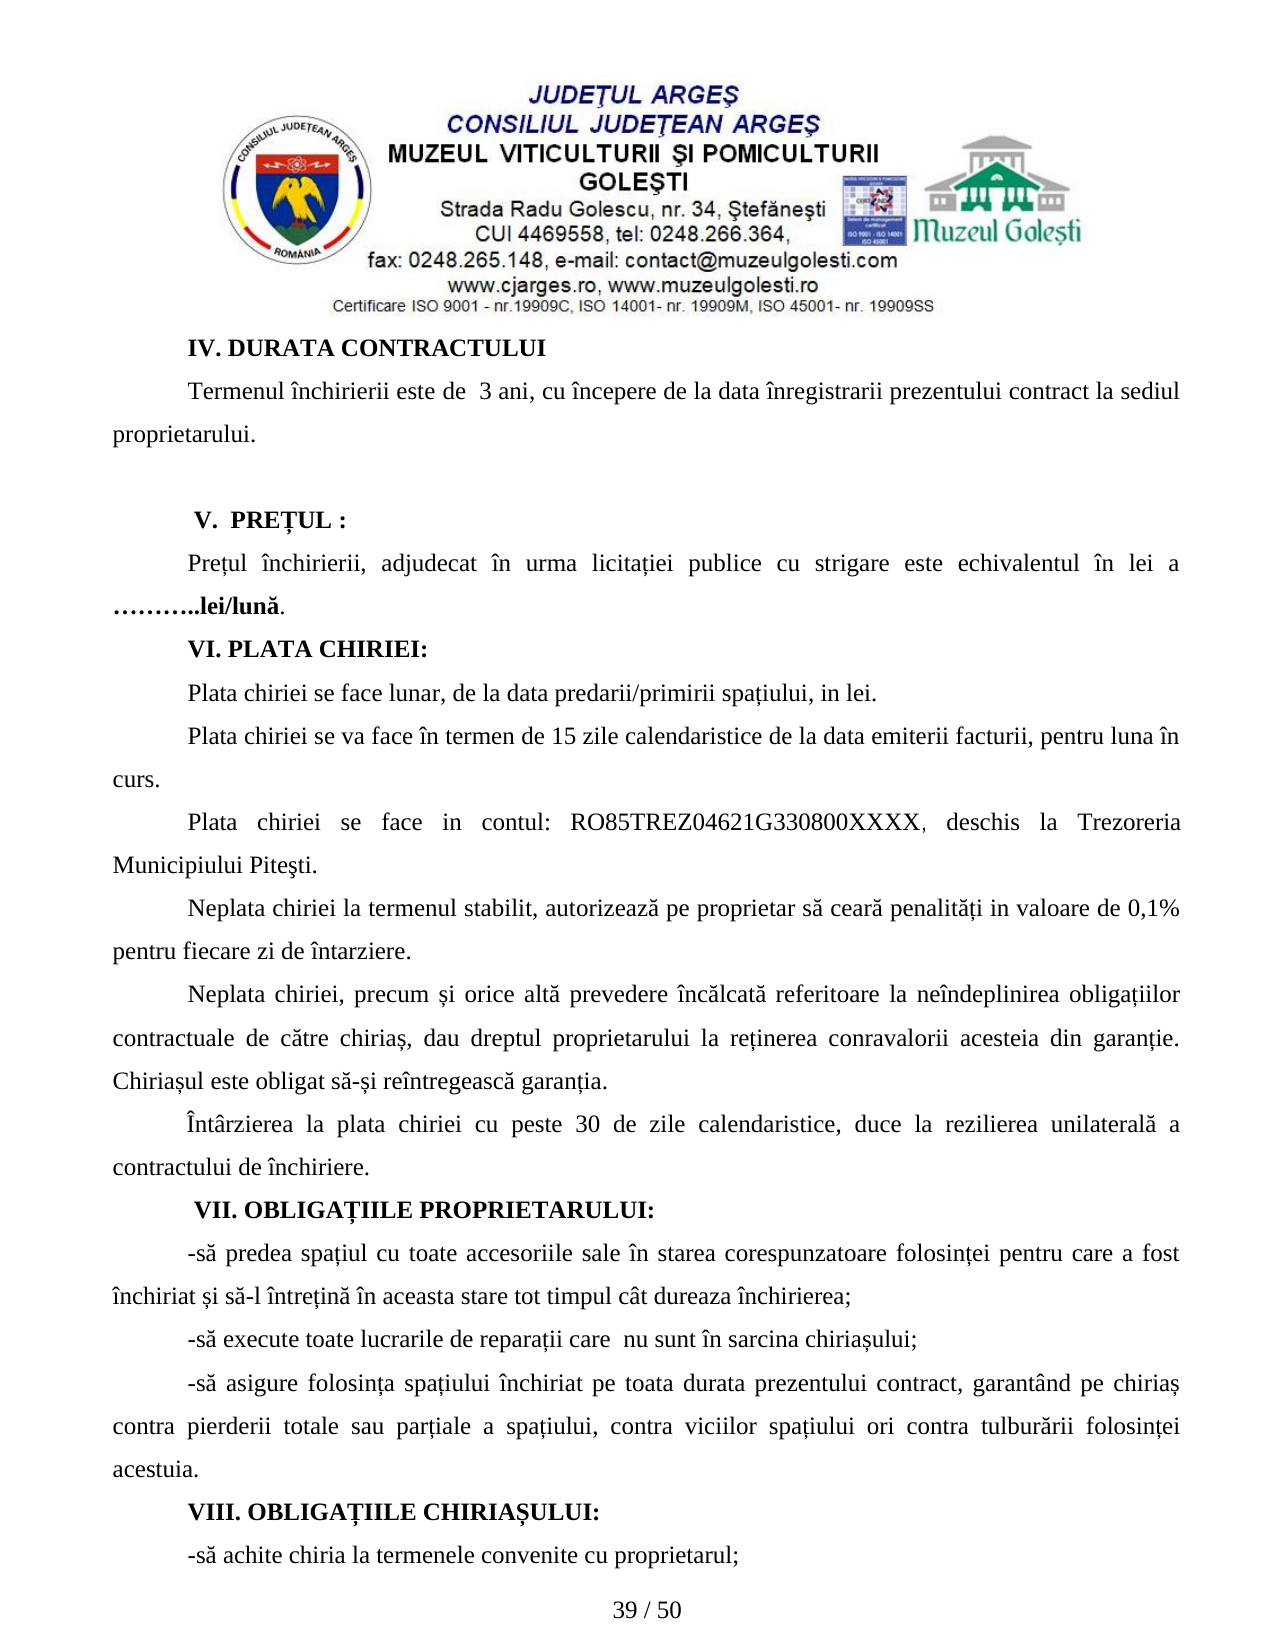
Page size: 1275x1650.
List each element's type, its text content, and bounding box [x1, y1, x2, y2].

text V. PREȚUL : [112, 505, 1181, 534]
text Plata chiriei se face in contul: RO85TREZ04621G330800XXXX, deschis la Trezoreria Municipiului Piteşti. [112, 807, 1181, 879]
text Neplata chiriei, precum și orice altă prevedere încălcată referitoare la neîndeplinirea obligațiilor contractuale de către chiriaș, dau dreptul proprietarului la reținerea conravalorii acesteia din garanție. Chiriașul este obligat să-și reîntregească garanția. [112, 979, 1181, 1094]
text Termenul închirierii este de 3 ani, cu începere de la data înregistrarii prezentului contract la sediul proprietarului. [112, 376, 1181, 448]
text Plata chiriei se va face în termen de 15 zile calendaristice de la data emiterii facturii, pentru luna în curs. [112, 721, 1181, 793]
text Neplata chiriei la termenul stabilit, autorizează pe proprietar să ceară penalități in valoare de 0,1% pentru fiecare zi de întarziere. [112, 893, 1181, 965]
text -să execute toate lucrarile de reparații care nu sunt în sarcina chiriașului; [112, 1324, 1181, 1353]
picture [176, 29, 1118, 333]
text VI. PLATA CHIRIEI: [112, 634, 1181, 663]
text Prețul închirierii, adjudecat în urma licitației publice cu strigare este echivalentul în lei a ………..lei/lună. [112, 548, 1181, 620]
text VIII. OBLIGAȚIILE CHIRIAȘULUI: [112, 1497, 1181, 1526]
text IV. DURATA CONTRACTULUI [112, 333, 1181, 361]
text -să achite chiria la termenele convenite cu proprietarul; [112, 1540, 1181, 1569]
text -să predea spațiul cu toate accesoriile sale în starea corespunzatoare folosinței pentru care a fost închiriat și să-l întrețină în aceasta stare tot timpul cât dureaza închirierea; [112, 1238, 1181, 1310]
text -să asigure folosința spațiului închiriat pe toata durata prezentului contract, garantând pe chiriaș contra pierderii totale sau parțiale a spațiului, contra viciilor spațiului ori contra tulburării folosinței acestuia. [112, 1368, 1181, 1483]
text VII. OBLIGAȚIILE PROPRIETARULUI: [112, 1195, 1181, 1224]
text Plata chiriei se face lunar, de la data predarii/primirii spațiului, in lei. [112, 678, 1181, 706]
text Întârzierea la plata chiriei cu peste 30 de zile calendaristice, duce la rezilierea unilaterală a contractului de închiriere. [112, 1109, 1181, 1181]
